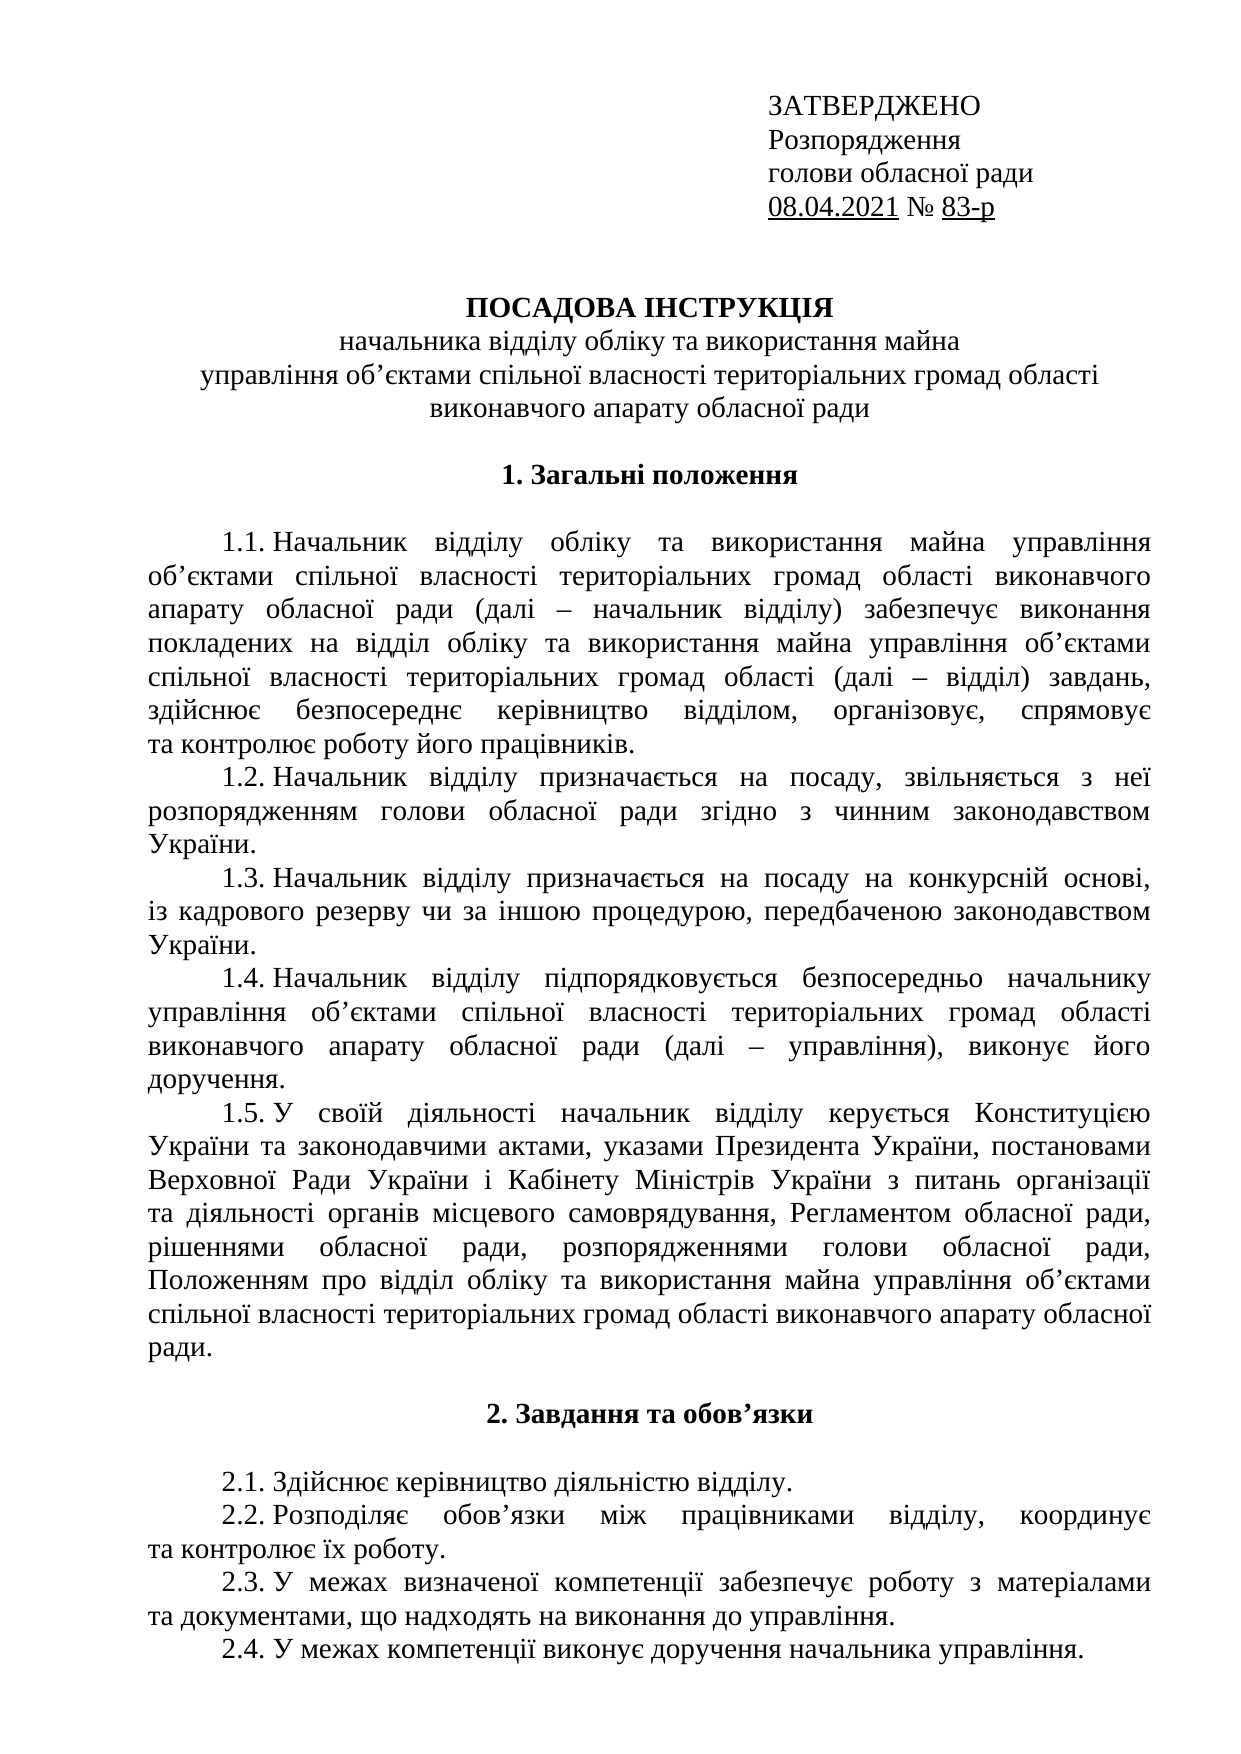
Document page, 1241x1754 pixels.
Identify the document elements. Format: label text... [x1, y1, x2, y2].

text 2.1. Здійснює керівництво діяльністю відділу. [148, 1464, 1152, 1497]
text 1.5. У своїй діяльності начальник відділу керується Конституцією України та законодавчими актами, указами Президента України, постановами Верховної Ради України і Кабінету Міністрів України з питань організації та діяльності органів місцевого самоврядування, Регламентом обласної ради, рішеннями обласної ради, розпорядженнями голови обласної ради, Положенням про відділ обліку та використання майна управління об’єктами спільної власності територіальних громад області виконавчого апарату обласної ради. [148, 1095, 1152, 1363]
text 1.1. Начальник відділу обліку та використання майна управління об’єктами спільної власності територіальних громад області виконавчого апарату обласної ради (далі – начальник відділу) забезпечує виконання покладених на відділ обліку та використання майна управління об’єктами спільної власності територіальних громад області (далі – відділ) завдань, здійснює безпосереднє керівництво відділом, організовує, спрямовує та контролює роботу його працівників. [148, 524, 1152, 759]
text 08.04.2021 № 83-р [768, 189, 1152, 223]
text ЗАТВЕРДЖЕНО [768, 88, 1152, 122]
text Розпорядження [768, 122, 1152, 156]
text голови обласної ради [768, 156, 1152, 189]
text 1.2. Начальник відділу призначається на посаду, звільняється з неї розпорядженням голови обласної ради згідно з чинним законодавством України. [148, 759, 1152, 860]
text 2.4. У межах компетенції виконує доручення начальника управління. [148, 1631, 1152, 1665]
text 1.3. Начальник відділу призначається на посаду на конкурсній основі, із кадрового резерву чи за іншою процедурою, передбаченою законодавством України. [148, 860, 1152, 961]
text 1.4. Начальник відділу підпорядковується безпосередньо начальнику управління об’єктами спільної власності територіальних громад області виконавчого апарату обласної ради (далі – управління), виконує його доручення. [148, 961, 1152, 1095]
text начальника відділу обліку та використання майна [148, 323, 1152, 357]
text 1. Загальні положення [148, 457, 1152, 491]
text 2.2. Розподіляє обов’язки між працівниками відділу, координує та контролює їх роботу. [148, 1497, 1152, 1564]
text 2. Завдання та обов’язки [148, 1397, 1152, 1430]
text управління об’єктами спільної власності територіальних громад області виконавчого апарату обласної ради [148, 357, 1152, 424]
text ПОСАДОВА ІНСТРУКЦІЯ [148, 290, 1152, 323]
text 2.3. У межах визначеної компетенції забезпечує роботу з матеріалами та документами, що надходять на виконання до управління. [148, 1564, 1152, 1631]
